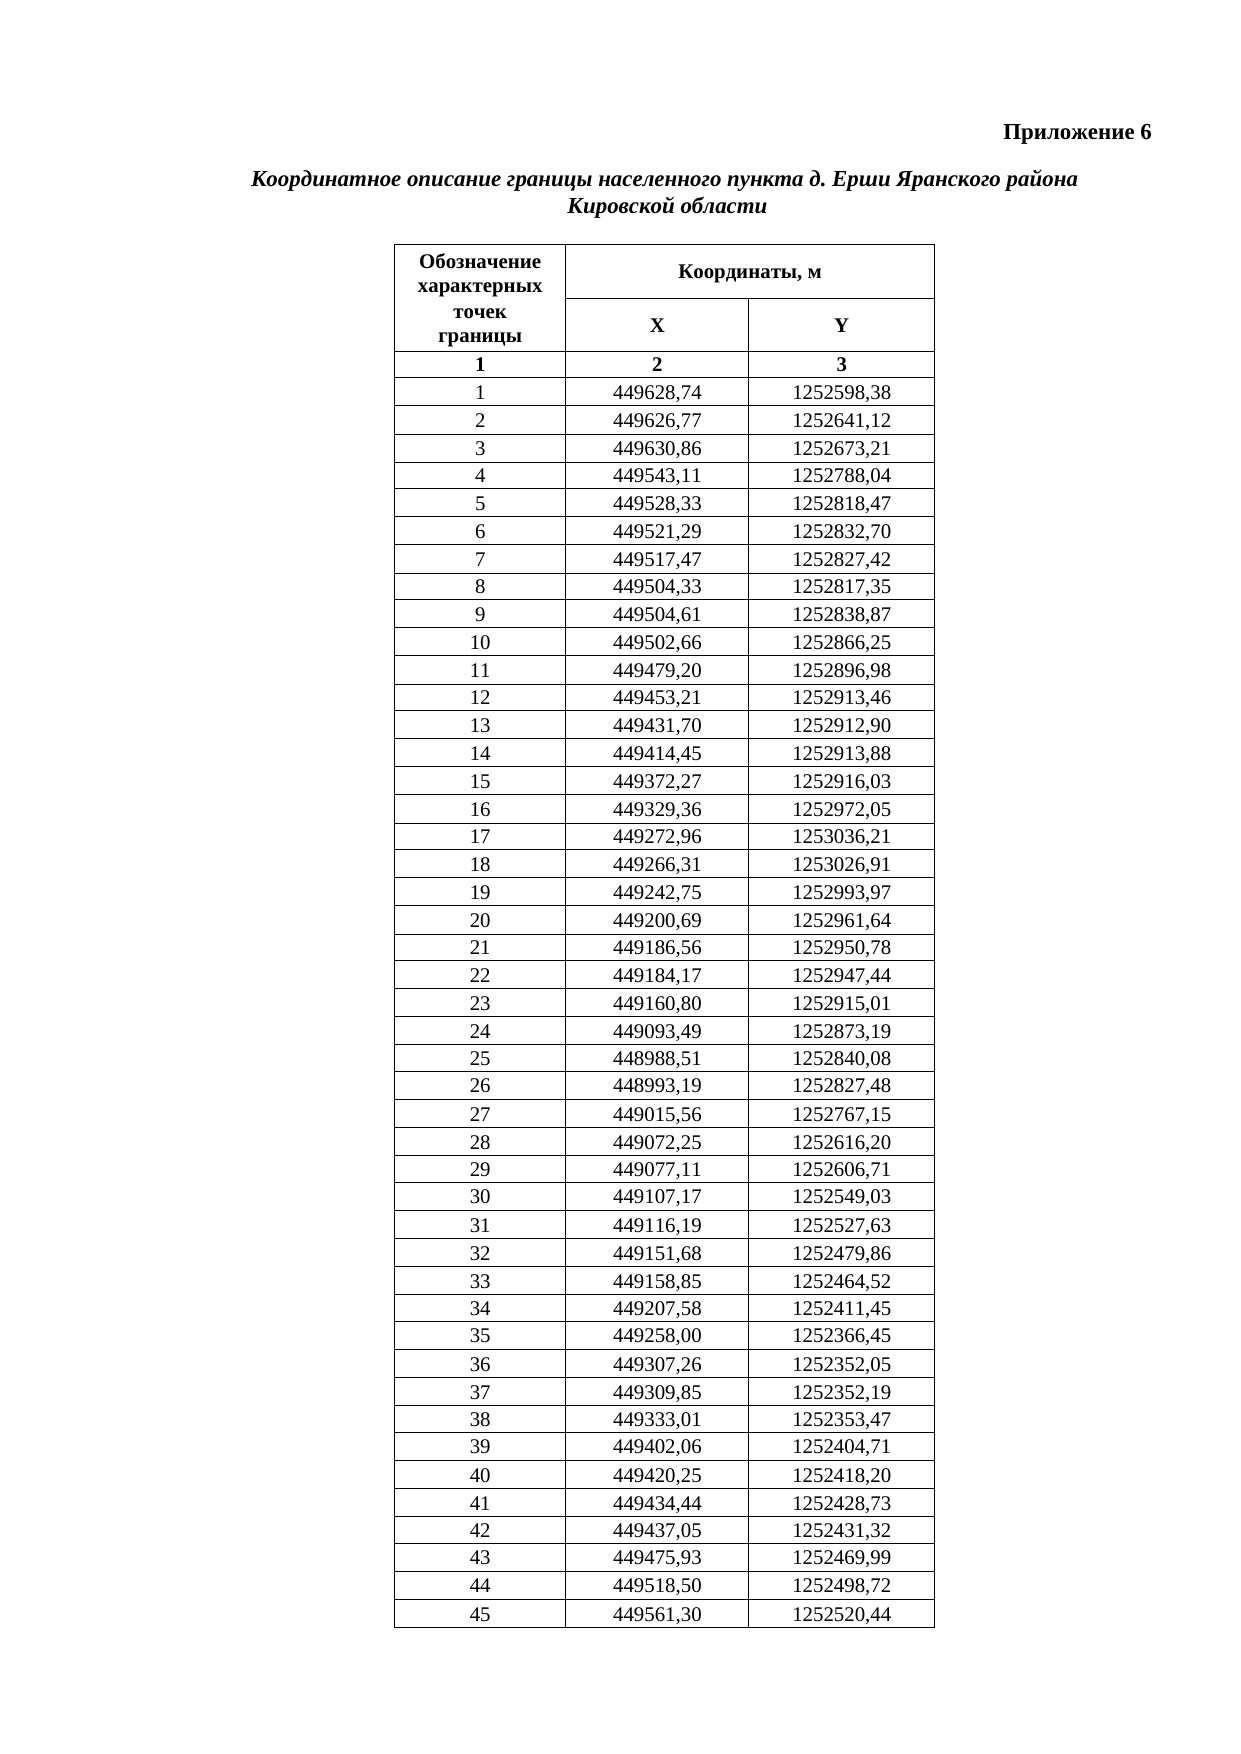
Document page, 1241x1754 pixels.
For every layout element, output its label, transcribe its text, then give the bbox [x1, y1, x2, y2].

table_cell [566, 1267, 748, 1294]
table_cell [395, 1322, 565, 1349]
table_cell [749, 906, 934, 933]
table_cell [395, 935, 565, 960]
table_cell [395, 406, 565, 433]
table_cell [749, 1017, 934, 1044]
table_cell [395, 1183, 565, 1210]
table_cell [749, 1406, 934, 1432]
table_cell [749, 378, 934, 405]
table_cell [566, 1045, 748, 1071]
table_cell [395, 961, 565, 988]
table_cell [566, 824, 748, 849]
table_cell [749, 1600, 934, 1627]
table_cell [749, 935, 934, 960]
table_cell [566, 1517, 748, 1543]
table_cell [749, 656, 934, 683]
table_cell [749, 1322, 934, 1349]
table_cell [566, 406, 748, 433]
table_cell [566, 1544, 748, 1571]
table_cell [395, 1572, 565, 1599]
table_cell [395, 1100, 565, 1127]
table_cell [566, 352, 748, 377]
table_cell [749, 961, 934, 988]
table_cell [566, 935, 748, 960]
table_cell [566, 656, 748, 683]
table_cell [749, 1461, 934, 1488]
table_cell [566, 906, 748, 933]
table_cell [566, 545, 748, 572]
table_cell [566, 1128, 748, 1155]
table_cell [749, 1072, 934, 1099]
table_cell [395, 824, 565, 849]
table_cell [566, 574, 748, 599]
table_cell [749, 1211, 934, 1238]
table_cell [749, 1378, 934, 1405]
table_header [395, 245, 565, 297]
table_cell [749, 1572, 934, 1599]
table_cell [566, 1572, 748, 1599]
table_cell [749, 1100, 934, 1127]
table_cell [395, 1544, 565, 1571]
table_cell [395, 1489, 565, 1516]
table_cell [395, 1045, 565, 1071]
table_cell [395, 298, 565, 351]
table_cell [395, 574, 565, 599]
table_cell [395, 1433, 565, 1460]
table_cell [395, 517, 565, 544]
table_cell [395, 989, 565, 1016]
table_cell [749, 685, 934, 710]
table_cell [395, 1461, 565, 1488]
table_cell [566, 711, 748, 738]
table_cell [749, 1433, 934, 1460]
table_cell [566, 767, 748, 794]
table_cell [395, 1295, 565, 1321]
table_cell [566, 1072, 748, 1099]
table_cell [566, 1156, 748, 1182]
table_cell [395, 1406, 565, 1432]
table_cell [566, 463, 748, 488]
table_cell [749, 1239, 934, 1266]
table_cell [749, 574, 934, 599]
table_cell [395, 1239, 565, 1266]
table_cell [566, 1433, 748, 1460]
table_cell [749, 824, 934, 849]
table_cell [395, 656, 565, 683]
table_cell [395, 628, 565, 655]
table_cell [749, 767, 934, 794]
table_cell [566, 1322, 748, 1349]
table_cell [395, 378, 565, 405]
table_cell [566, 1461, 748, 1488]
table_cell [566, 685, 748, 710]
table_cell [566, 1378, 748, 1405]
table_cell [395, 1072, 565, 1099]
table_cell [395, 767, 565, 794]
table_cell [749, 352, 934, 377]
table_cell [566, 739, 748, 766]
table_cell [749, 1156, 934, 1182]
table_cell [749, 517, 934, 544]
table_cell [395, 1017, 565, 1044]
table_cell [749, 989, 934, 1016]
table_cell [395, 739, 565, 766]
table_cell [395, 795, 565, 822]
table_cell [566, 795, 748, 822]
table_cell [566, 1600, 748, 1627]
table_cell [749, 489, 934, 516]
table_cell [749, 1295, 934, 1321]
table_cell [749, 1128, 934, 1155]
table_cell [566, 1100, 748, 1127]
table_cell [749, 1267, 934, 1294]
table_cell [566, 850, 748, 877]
text Приложение 6 [177, 118, 1152, 144]
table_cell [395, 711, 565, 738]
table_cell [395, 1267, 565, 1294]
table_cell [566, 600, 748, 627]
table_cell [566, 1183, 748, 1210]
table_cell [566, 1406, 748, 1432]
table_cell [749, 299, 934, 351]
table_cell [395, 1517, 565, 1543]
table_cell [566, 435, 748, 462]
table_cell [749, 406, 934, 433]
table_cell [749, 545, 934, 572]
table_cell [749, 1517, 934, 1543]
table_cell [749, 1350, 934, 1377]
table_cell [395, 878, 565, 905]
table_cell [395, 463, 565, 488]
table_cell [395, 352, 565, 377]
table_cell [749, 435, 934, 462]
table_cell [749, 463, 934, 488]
text Кировской области [177, 192, 1152, 218]
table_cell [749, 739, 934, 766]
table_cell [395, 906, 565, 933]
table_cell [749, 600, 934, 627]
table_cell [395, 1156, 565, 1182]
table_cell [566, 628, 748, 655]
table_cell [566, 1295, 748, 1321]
text Координатное описание границы населенного пункта д. Ерши Яранского района [177, 165, 1152, 192]
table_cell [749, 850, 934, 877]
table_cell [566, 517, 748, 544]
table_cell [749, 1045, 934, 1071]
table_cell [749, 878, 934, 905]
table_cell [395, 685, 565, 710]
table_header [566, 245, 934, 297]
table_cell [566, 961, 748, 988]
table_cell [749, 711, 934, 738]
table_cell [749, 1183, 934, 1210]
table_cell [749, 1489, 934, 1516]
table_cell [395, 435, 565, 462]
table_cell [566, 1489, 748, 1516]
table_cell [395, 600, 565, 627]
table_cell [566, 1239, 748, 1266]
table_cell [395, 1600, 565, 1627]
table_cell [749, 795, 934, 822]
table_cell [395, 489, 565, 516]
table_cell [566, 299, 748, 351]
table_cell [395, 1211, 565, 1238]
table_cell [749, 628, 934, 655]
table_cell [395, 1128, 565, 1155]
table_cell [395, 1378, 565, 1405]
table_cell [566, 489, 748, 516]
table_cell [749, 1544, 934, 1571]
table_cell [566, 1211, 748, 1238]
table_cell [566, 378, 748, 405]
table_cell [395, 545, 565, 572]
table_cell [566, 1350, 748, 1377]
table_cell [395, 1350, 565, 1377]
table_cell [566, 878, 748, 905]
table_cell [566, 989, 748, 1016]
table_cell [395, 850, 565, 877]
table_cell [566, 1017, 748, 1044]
